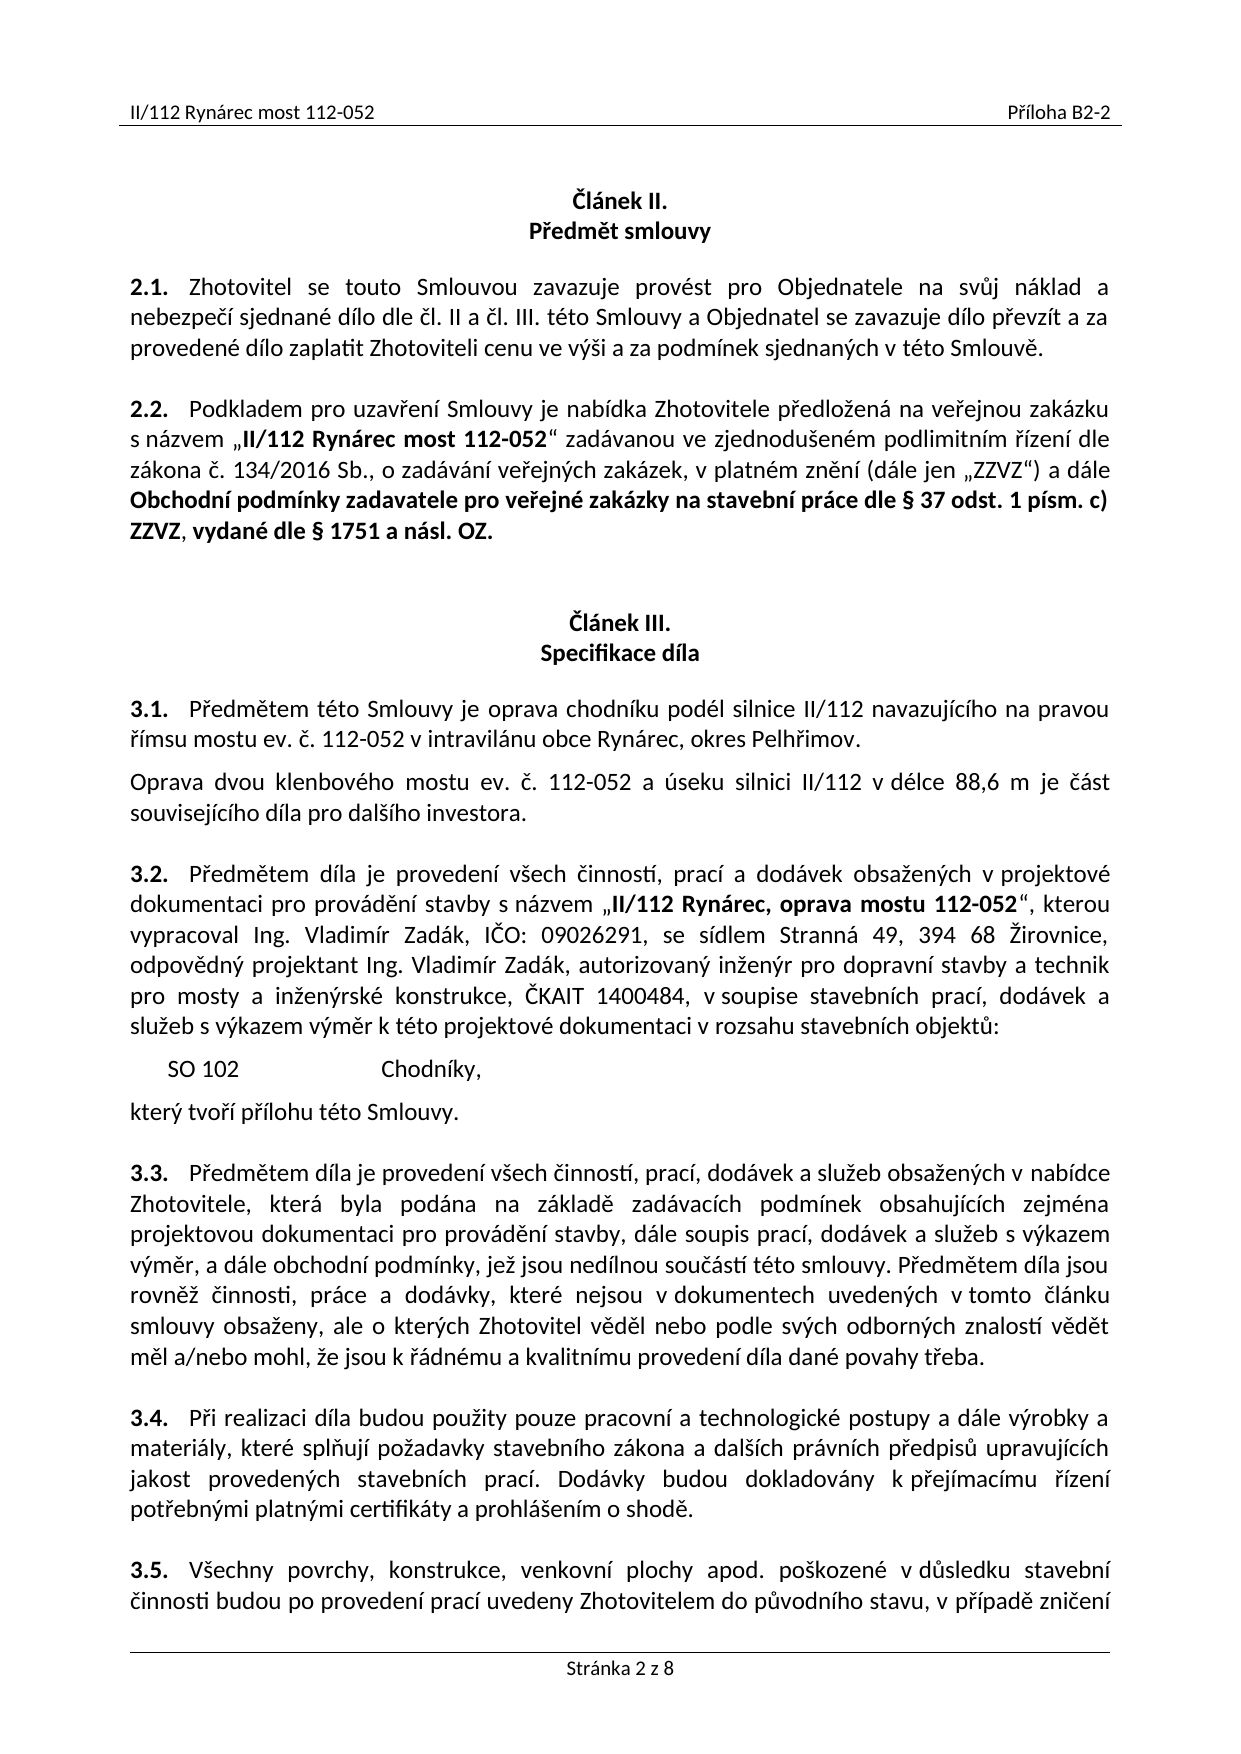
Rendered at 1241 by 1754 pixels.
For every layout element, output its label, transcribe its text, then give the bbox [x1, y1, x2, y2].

subtitle Specifikace díla [130, 637, 1110, 668]
text Článek III. [130, 607, 1110, 637]
list SO 102 Chodníky, [167, 1053, 1110, 1084]
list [130, 1554, 1110, 1615]
text Článek II. [130, 185, 1110, 216]
list Při realizaci díla budou použity pouze pracovní a technologické postupy a dále výrobky a materiály, které splňují požadavky stavebního zákona a dalších právních předpisů upravujících jakost provedených stavebních prací. Dodávky budou dokladovány k přejímacímu řízení potřebnými platnými certifikáty a prohlášením o shodě. [130, 1402, 1110, 1524]
list Předmětem díla je provedení všech činností, prací, dodávek a služeb obsažených v nabídce Zhotovitele, která byla podána na základě zadávacích podmínek obsahujících zejména projektovou dokumentaci pro provádění stavby, dále soupis prací, dodávek a služeb s výkazem výměr, a dále obchodní podmínky, jež jsou nedílnou součástí této smlouvy. Předmětem díla jsou rovněž činnosti, práce a dodávky, které nejsou v dokumentech uvedených v tomto článku smlouvy obsaženy, ale o kterých Zhotovitel věděl nebo podle svých odborných znalostí vědět měl a/nebo mohl, že jsou k řádnému a kvalitnímu provedení díla dané povahy třeba. [130, 1158, 1110, 1371]
list Podkladem pro uzavření Smlouvy je nabídka Zhotovitele předložená na veřejnou zakázku s názvem „II/112 Rynárec most 112-052“ zadávanou ve zjednodušeném podlimitním řízení dle zákona č. 134/2016 Sb., o zadávání veřejných zakázek, v platném znění (dále jen „ZZVZ“) a dále Obchodní podmínky zadavatele pro veřejné zakázky na stavební práce dle § 37 odst. 1 písm. c) ZZVZ, vydané dle § 1751 a násl. OZ. [130, 393, 1110, 546]
list Předmětem díla je provedení všech činností, prací a dodávek obsažených v projektové dokumentaci pro provádění stavby s názvem „II/112 Rynárec, oprava mostu 112-052“, kterou vypracoval Ing. Vladimír Zadák, IČO: 09026291, se sídlem Stranná 49, 394 68 Žirovnice, odpovědný projektant Ing. Vladimír Zadák, autorizovaný inženýr pro dopravní stavby a technik pro mosty a inženýrské konstrukce, ČKAIT 1400484, v soupise stavebních prací, dodávek a služeb s výkazem výměr k této projektové dokumentaci v rozsahu stavebních objektů: [130, 858, 1110, 1041]
list Zhotovitel se touto Smlouvou zavazuje provést pro Objednatele na svůj náklad a nebezpečí sjednané dílo dle čl. II a čl. III. této Smlouvy a Objednatel se zavazuje dílo převzít a za provedené dílo zaplatit Zhotoviteli cenu ve výši a za podmínek sjednaných v této Smlouvě. [130, 271, 1110, 363]
text Oprava dvou klenbového mostu ev. č. 112-052 a úseku silnici II/112 v délce 88,6 m je část souvisejícího díla pro dalšího investora. [130, 766, 1110, 827]
text který tvoří přílohu této Smlouvy. [130, 1097, 1110, 1127]
list Předmětem této Smlouvy je oprava chodníku podél silnice II/112 navazujícího na pravou římsu mostu ev. č. 112-052 v intravilánu obce Rynárec, okres Pelhřimov. [130, 693, 1110, 754]
subtitle Předmět smlouvy [130, 216, 1110, 246]
